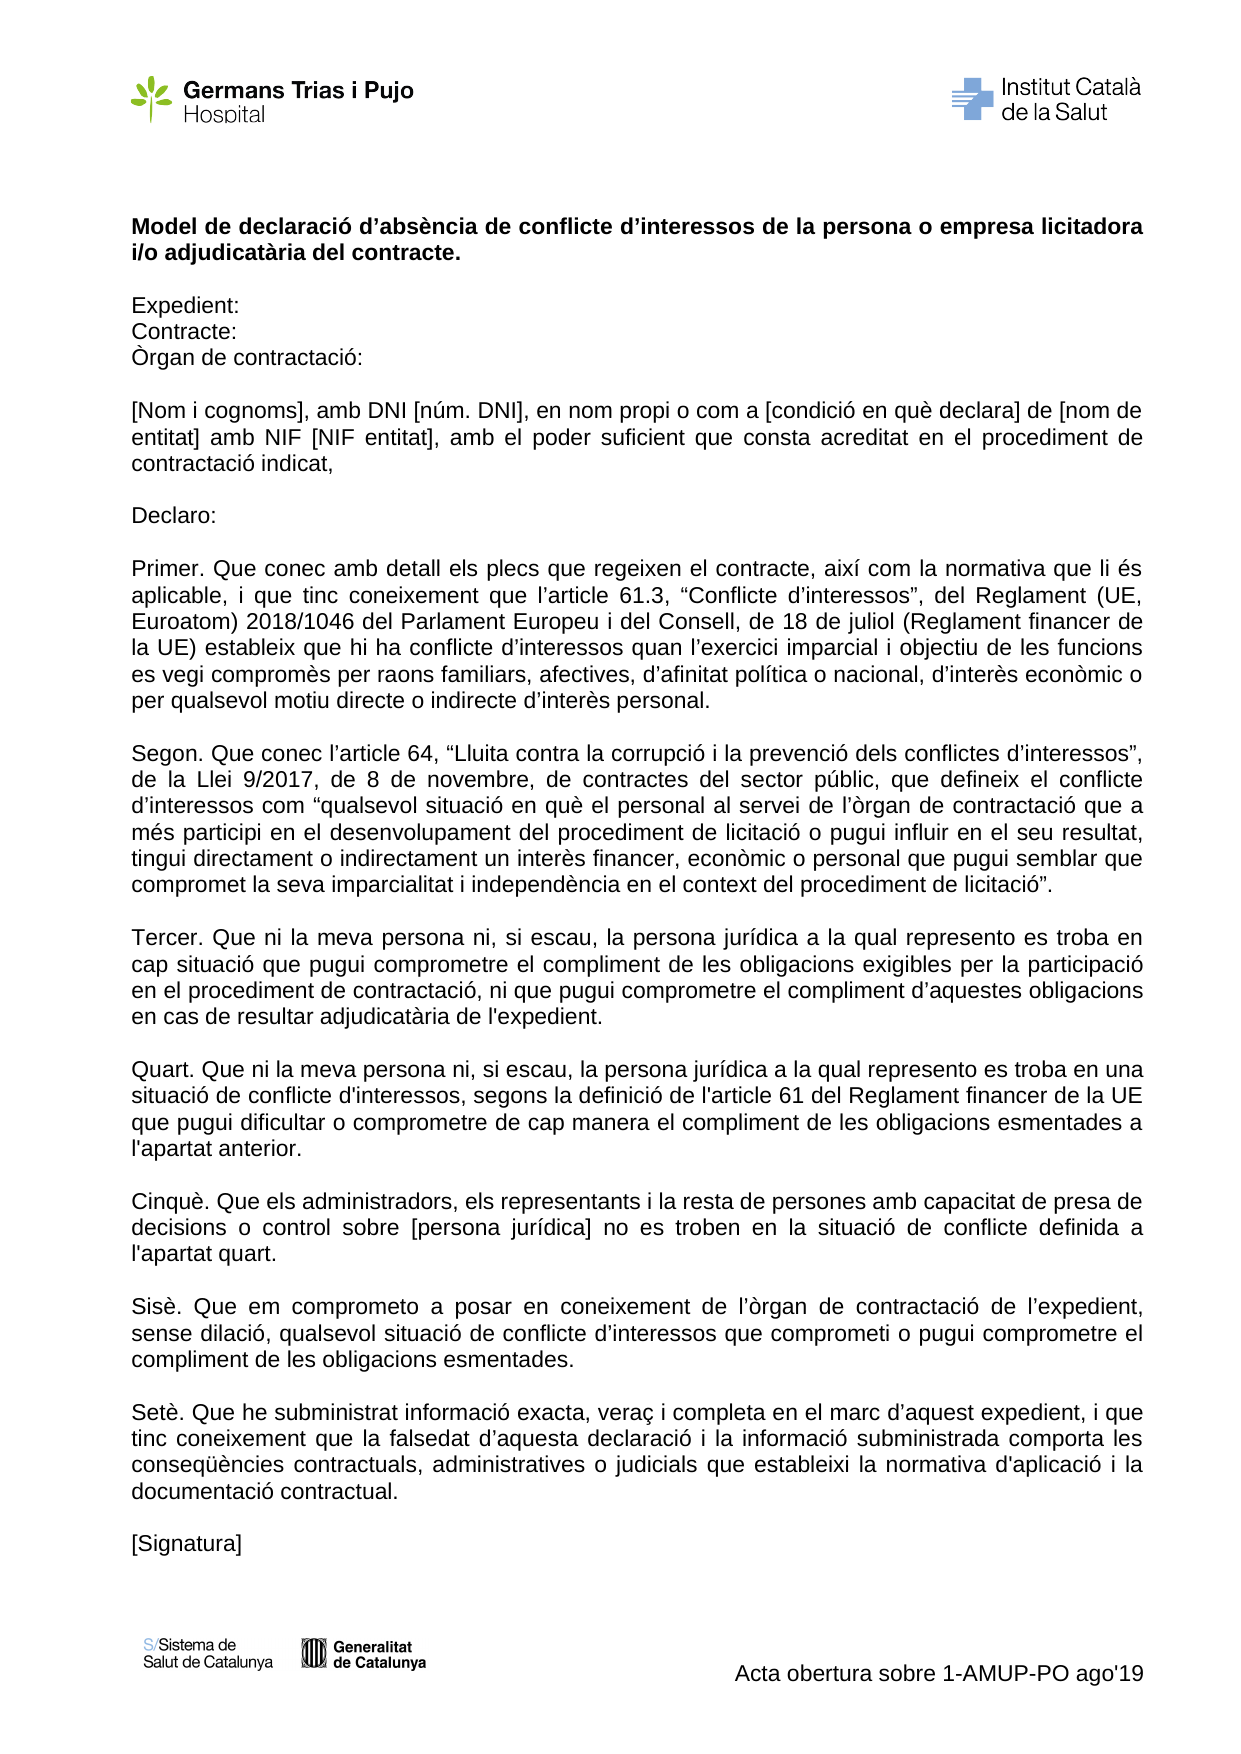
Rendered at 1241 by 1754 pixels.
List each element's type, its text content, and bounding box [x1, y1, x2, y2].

text Segon. Que conec l’article 64, “Lluita contra la corrupció i la prevenció dels conflictes d’interessos”, de la Llei 9/2017, de 8 de novembre, de contractes del sector públic, que defineix el conflicte d’interessos com “qualsevol situació en què el personal al servei de l’òrgan de contractació que a més participi en el desenvolupament del procediment de licitació o pugui influir en el seu resultat, tingui directament o indirectament un interès financer, econòmic o personal que pugui semblar que compromet la seva imparcialitat i independència en el context del procediment de licitació”. [131, 740, 1144, 898]
text Model de declaració d’absència de conflicte d’interessos de la persona o empresa licitadora i/o adjudicatària del contracte. [131, 213, 1144, 265]
text Òrgan de contractació: [131, 344, 1144, 371]
text Quart. Que ni la meva persona ni, si escau, la persona jurídica a la qual represento es troba en una situació de conflicte d'interessos, segons la definició de l'article 61 del Reglament financer de la UE que pugui dificultar o comprometre de cap manera el compliment de les obligacions esmentades a l'apartat anterior. [131, 1056, 1144, 1161]
picture [142, 1638, 429, 1671]
text Tercer. Que ni la meva persona ni, si escau, la persona jurídica a la qual represento es troba en cap situació que pugui comprometre el compliment de les obligacions exigibles per la participació en el procediment de contractació, ni que pugui comprometre el compliment d’aquestes obligacions en cas de resultar adjudicatària de l'expedient. [131, 924, 1144, 1029]
picture [950, 75, 1141, 122]
text Sisè. Que em comprometo a posar en coneixement de l’òrgan de contractació de l’expedient, sense dilació, qualsevol situació de conflicte d’interessos que comprometi o pugui comprometre el compliment de les obligacions esmentades. [131, 1293, 1144, 1372]
text Contracte: [131, 318, 1144, 344]
text Setè. Que he subministrat informació exacta, veraç i completa en el marc d’aquest expedient, i que tinc coneixement que la falsedat d’aquesta declaració i la informació subministrada comporta les conseqüències contractuals, administratives o judicials que estableixi la normativa d'aplicació i la documentació contractual. [131, 1398, 1144, 1504]
text Declaro: [131, 502, 1144, 529]
text Expedient: [131, 292, 1144, 318]
text [Signatura] [131, 1530, 1144, 1557]
text Primer. Que conec amb detall els plecs que regeixen el contracte, així com la normativa que li és aplicable, i que tinc coneixement que l’article 61.3, “Conflicte d’interessos”, del Reglament (UE, Euroatom) 2018/1046 del Parlament Europeu i del Consell, de 18 de juliol (Reglament financer de la UE) estableix que hi ha conflicte d’interessos quan l’exercici imparcial i objectiu de les funcions es vegi compromès per raons familiars, afectives, d’afinitat política o nacional, d’interès econòmic o per qualsevol motiu directe o indirecte d’interès personal. [131, 555, 1144, 713]
picture [130, 76, 415, 123]
text [Nom i cognoms], amb DNI [núm. DNI], en nom propi o com a [condició en què declara] de [nom de entitat] amb NIF [NIF entitat], amb el poder suficient que consta acreditat en el procediment de contractació indicat, [131, 397, 1144, 476]
text Cinquè. Que els administradors, els representants i la resta de persones amb capacitat de presa de decisions o control sobre [persona jurídica] no es troben en la situació de conflicte definida a l'apartat quart. [131, 1188, 1144, 1267]
